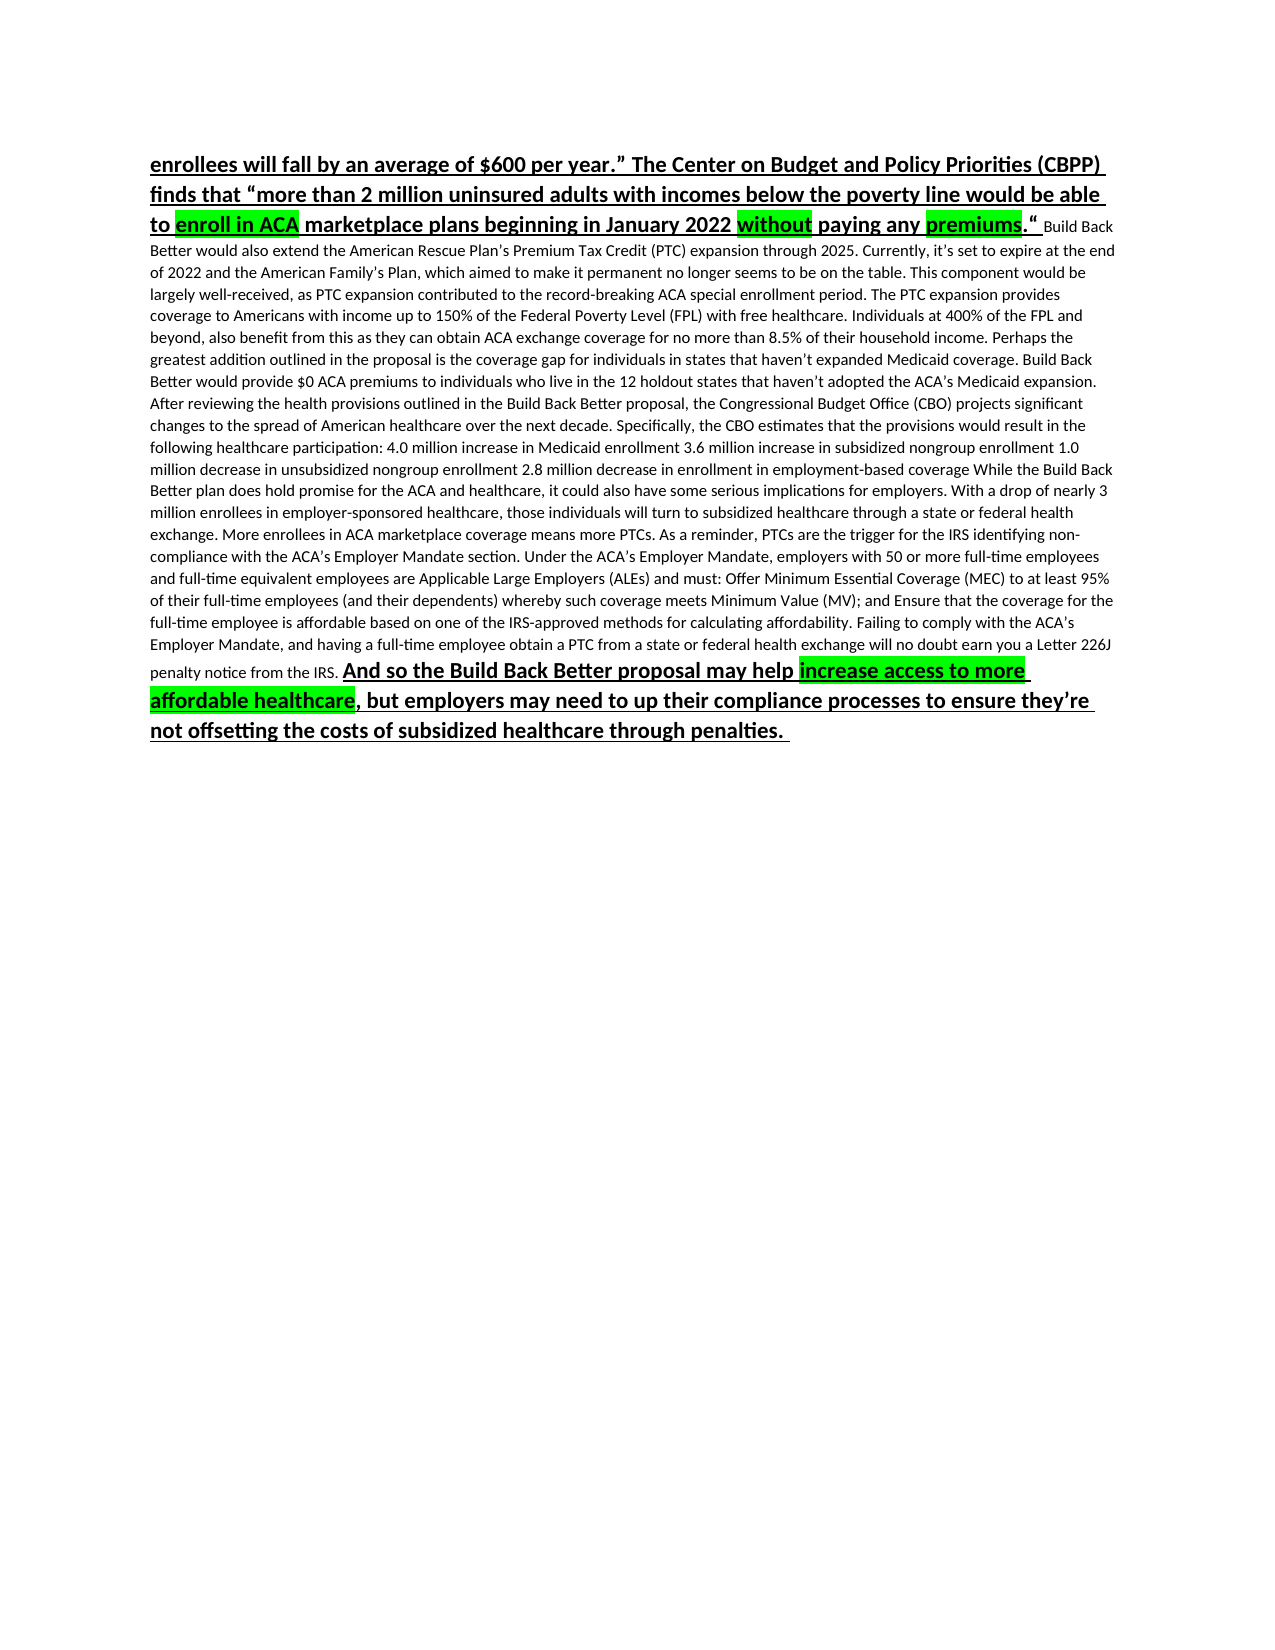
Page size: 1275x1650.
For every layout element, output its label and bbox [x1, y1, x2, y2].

text [150, 150, 1125, 745]
